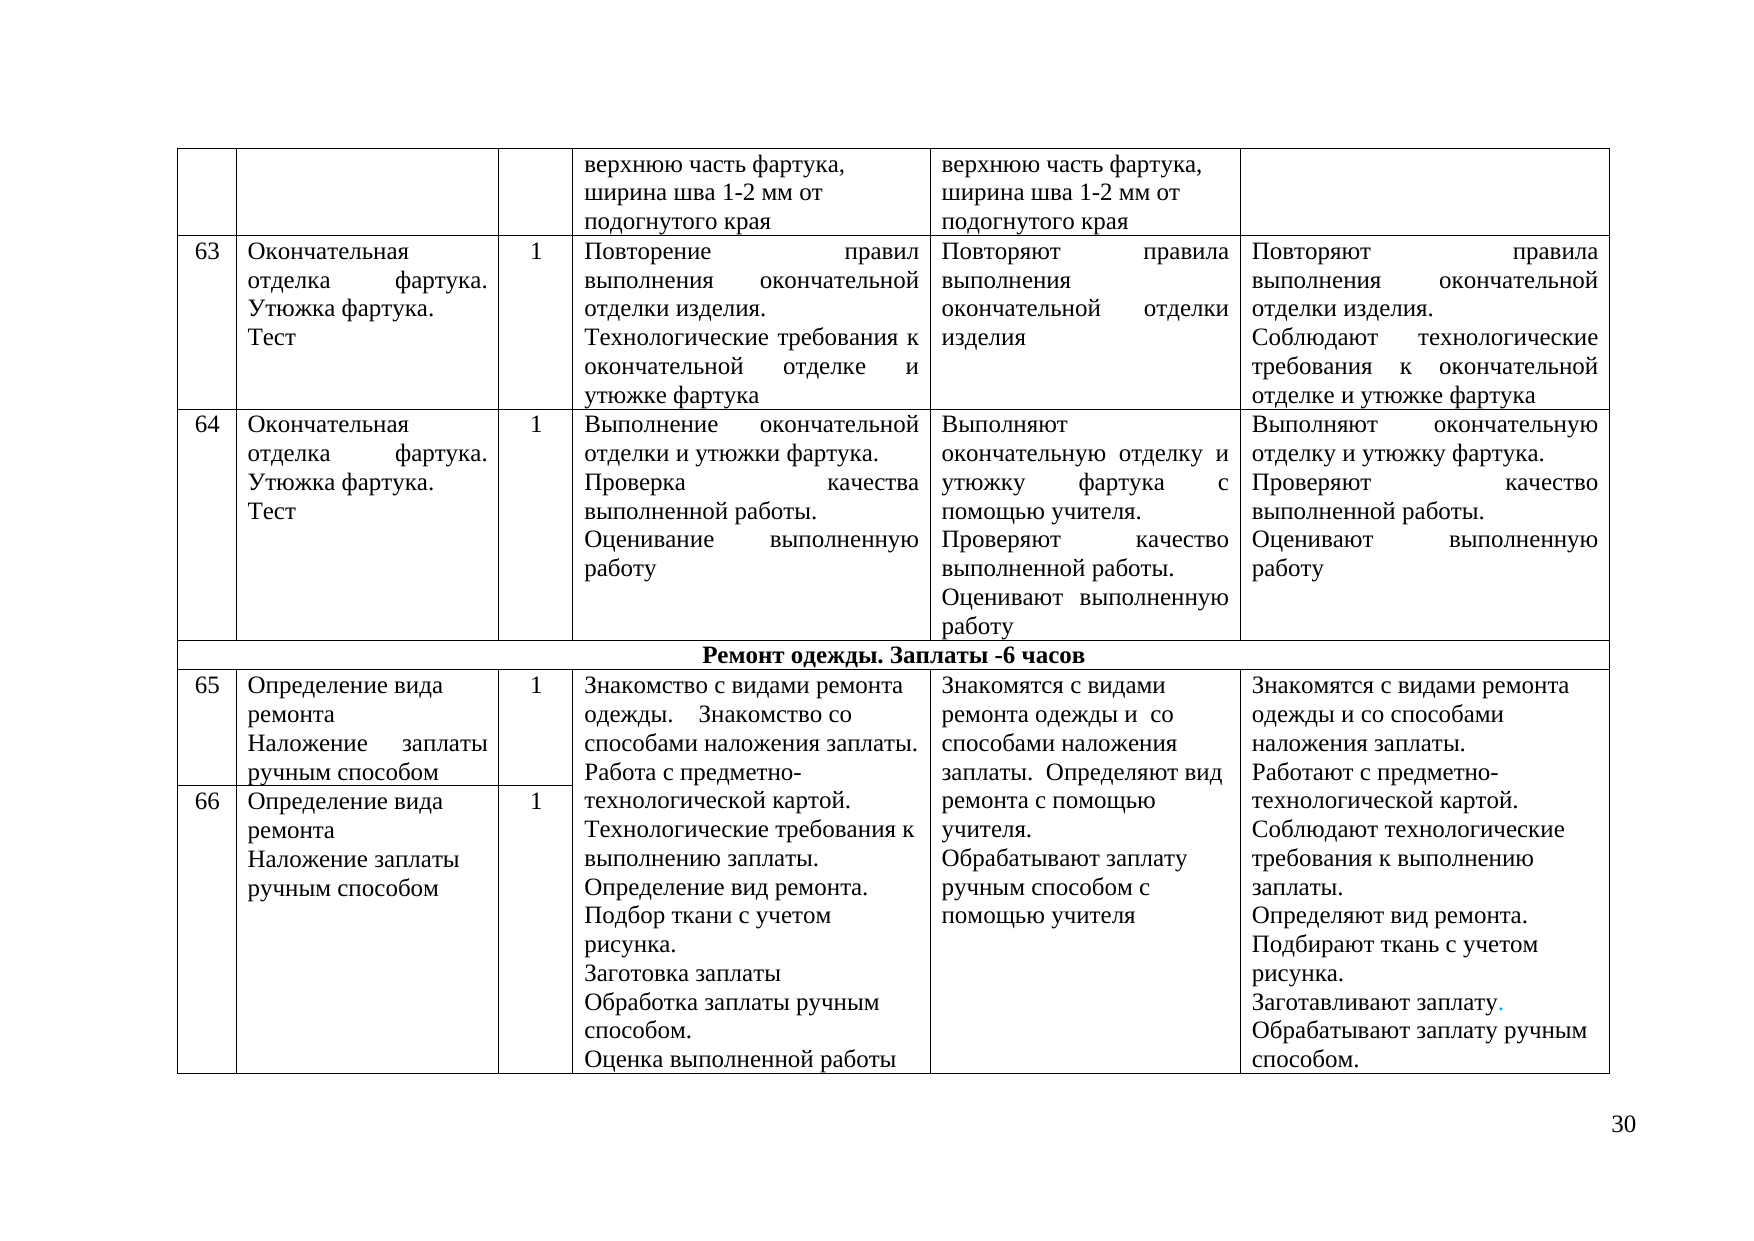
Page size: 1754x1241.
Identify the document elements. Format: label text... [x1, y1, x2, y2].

table_cell 64 [178, 410, 236, 639]
table_cell Знакомятся с видами ремонта одежды и со способами наложения заплаты. Работают с предметно-технологической картой. Соблюдают технологические требования к выполнению заплаты. Определяют вид ремонта. Подбирают ткань с учетом рисунка. Заготавливают заплату. Обрабатывают заплату ручным способом. Оценивают выполненную работу [1241, 670, 1609, 1073]
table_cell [237, 786, 498, 1073]
table_cell Окончательная отделка фартука. Утюжка фартука. Тест [237, 236, 498, 408]
table_cell 1 [499, 670, 572, 785]
table_cell 1 [499, 149, 572, 235]
table_cell Повторение правил выполнения окончательной отделки изделия. Технологические требования к окончательной отделке и утюжке фартука [573, 236, 930, 408]
table_cell Знакомство с видами ремонта одежды. Знакомство со способами наложения заплаты. Работа с предметно-технологической картой. Технологические требования к выполнению заплаты. Определение вид ремонта. Подбор ткани с учетом рисунка. Заготовка заплаты Обработка заплаты ручным способом. Оценка выполненной работы [573, 670, 930, 1073]
table_cell 66 [178, 786, 236, 1073]
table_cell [237, 149, 498, 235]
table_cell Ремонт одежды. Заплаты -6 часов [178, 641, 1609, 669]
table_cell 63 [178, 236, 236, 408]
table_cell Выполняют окончательную отделку и утюжку фартука. Проверяют качество выполненной работы. Оценивают выполненную работу [1241, 410, 1609, 639]
table_cell Определение вида ремонта Наложение заплаты ручным способом [237, 670, 498, 785]
table_cell 65 [178, 670, 236, 785]
table_cell 1 [499, 786, 572, 1073]
table_cell Повторяют правила выполнения окончательной отделки изделия [931, 236, 1240, 408]
table_cell Выполнение окончательной отделки и утюжки фартука. Проверка качества выполненной работы. Оценивание выполненную работу [573, 410, 930, 639]
table_cell Знакомятся с видами ремонта одежды и со способами наложения заплаты. Определяют вид ремонта с помощью учителя. Обрабатывают заплату ручным способом с помощью учителя [931, 670, 1240, 1073]
table_cell 1 [499, 410, 572, 639]
table_cell Повторяют правила выполнения окончательной отделки изделия. Соблюдают технологические требования к окончательной отделке и утюжке фартука [1241, 236, 1609, 408]
table_cell 1 [499, 236, 572, 408]
table_cell Выполняют окончательную отделку и утюжку фартука с помощью учителя. Проверяют качество выполненной работы. Оценивают выполненную работу [931, 410, 1240, 639]
table_cell 62 [178, 149, 236, 235]
table_cell Окончательная отделка фартука. Утюжка фартука. Тест [237, 410, 498, 639]
